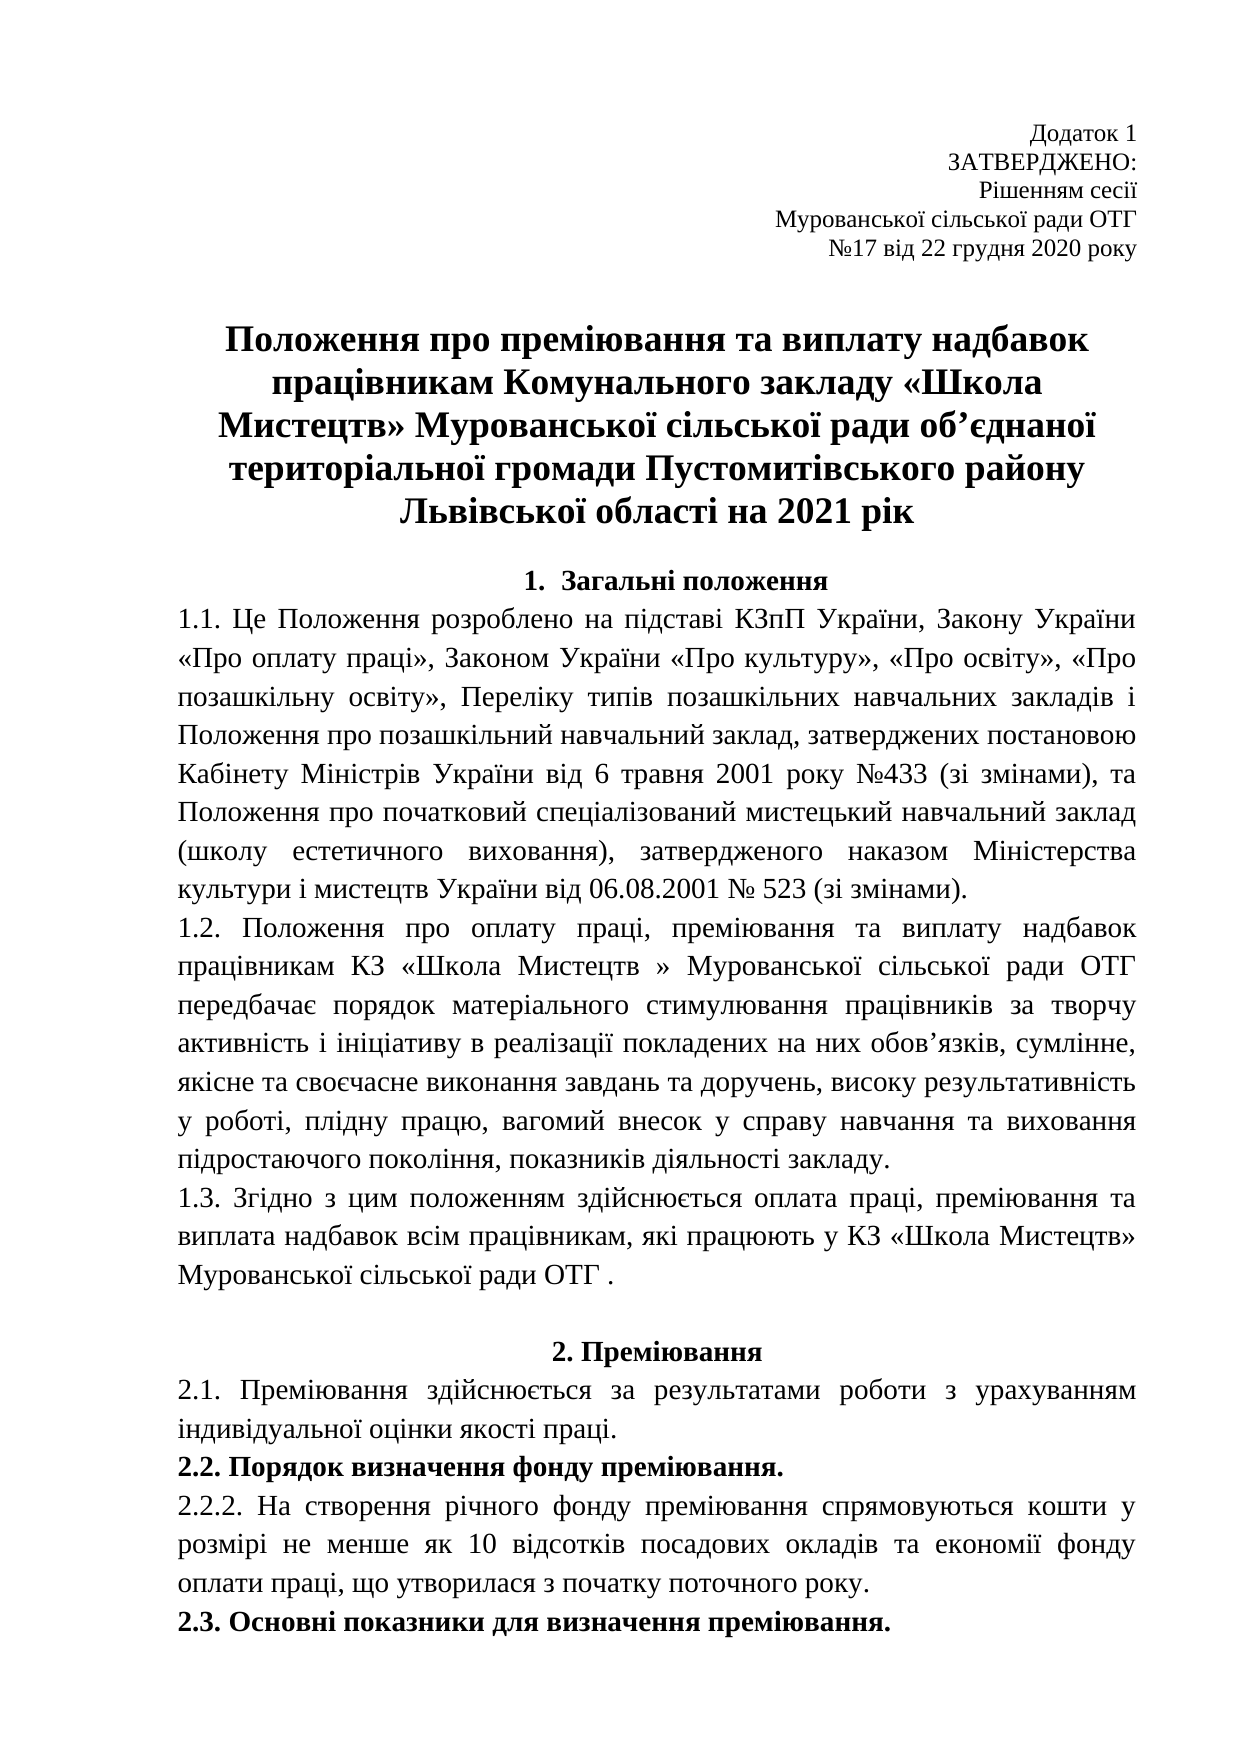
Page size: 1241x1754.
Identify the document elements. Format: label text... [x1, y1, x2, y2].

text ЗАТВЕРДЖЕНО: [177, 147, 1137, 176]
text 1.2. Положення про оплату праці, преміювання та виплату надбавок працівникам КЗ «Школа Мистецтв » Мурованської сільської ради ОТГ передбачає порядок матеріального стимулювання працівників за творчу активність і ініціативу в реалізації покладених на них обов’язків, сумлінне, якісне та своєчасне виконання завдань та доручень, високу результативність у роботі, плідну працю, вагомий внесок у справу навчання та виховання підростаючого покоління, показників діяльності закладу. [177, 910, 1137, 1175]
text 1.1. Це Положення розроблено на підставі КЗпП України, Закону України «Про оплату праці», Законом України «Про культуру», «Про освіту», «Про позашкільну освіту», Переліку типів позашкільних навчальних закладів і Положення про позашкільний навчальний заклад, затверджених постановою Кабінету Міністрів України від 6 травня 2001 року №433 (зі змінами), та Положення про початковий спеціалізований мистецький навчальний заклад (школу естетичного виховання), затвердженого наказом Міністерства культури і мистецтв України від 06.08.2001 № 523 (зі змінами). [177, 602, 1137, 905]
text 2. Преміювання [177, 1334, 1137, 1367]
text №17 від 22 грудня 2020 року [177, 233, 1137, 262]
text 2.1. Преміювання здійснюється за результатами роботи з урахуванням індивідуальної оцінки якості праці. [177, 1372, 1137, 1444]
text Додаток 1 [177, 118, 1137, 147]
text Положення про преміювання та виплату надбавок працівникам Комунального закладу «Школа Мистецтв» Мурованської сільської ради об’єднаної територіальної громади Пустомитівського району Львівської області на 2021 рік [177, 316, 1137, 532]
text Рішенням сесії [177, 176, 1137, 204]
text 1.3. Згідно з цим положенням здійснюється оплата праці, преміювання та виплата надбавок всім працівникам, які працюють у КЗ «Школа Мистецтв» Мурованської сільської ради ОТГ . [177, 1180, 1137, 1290]
text Мурованської сільської ради ОТГ [177, 204, 1137, 233]
text 2.3. Основні показники для визначення преміювання. [177, 1604, 1137, 1637]
text 2.2. Порядок визначення фонду преміювання. [177, 1449, 1137, 1483]
text 2.2.2. На створення річного фонду преміювання спрямовуються кошти у розмірі не менше як 10 відсотків посадових окладів та економії фонду оплати праці, що утворилася з початку поточного року. [177, 1488, 1137, 1599]
list Загальні положення [215, 563, 1137, 597]
